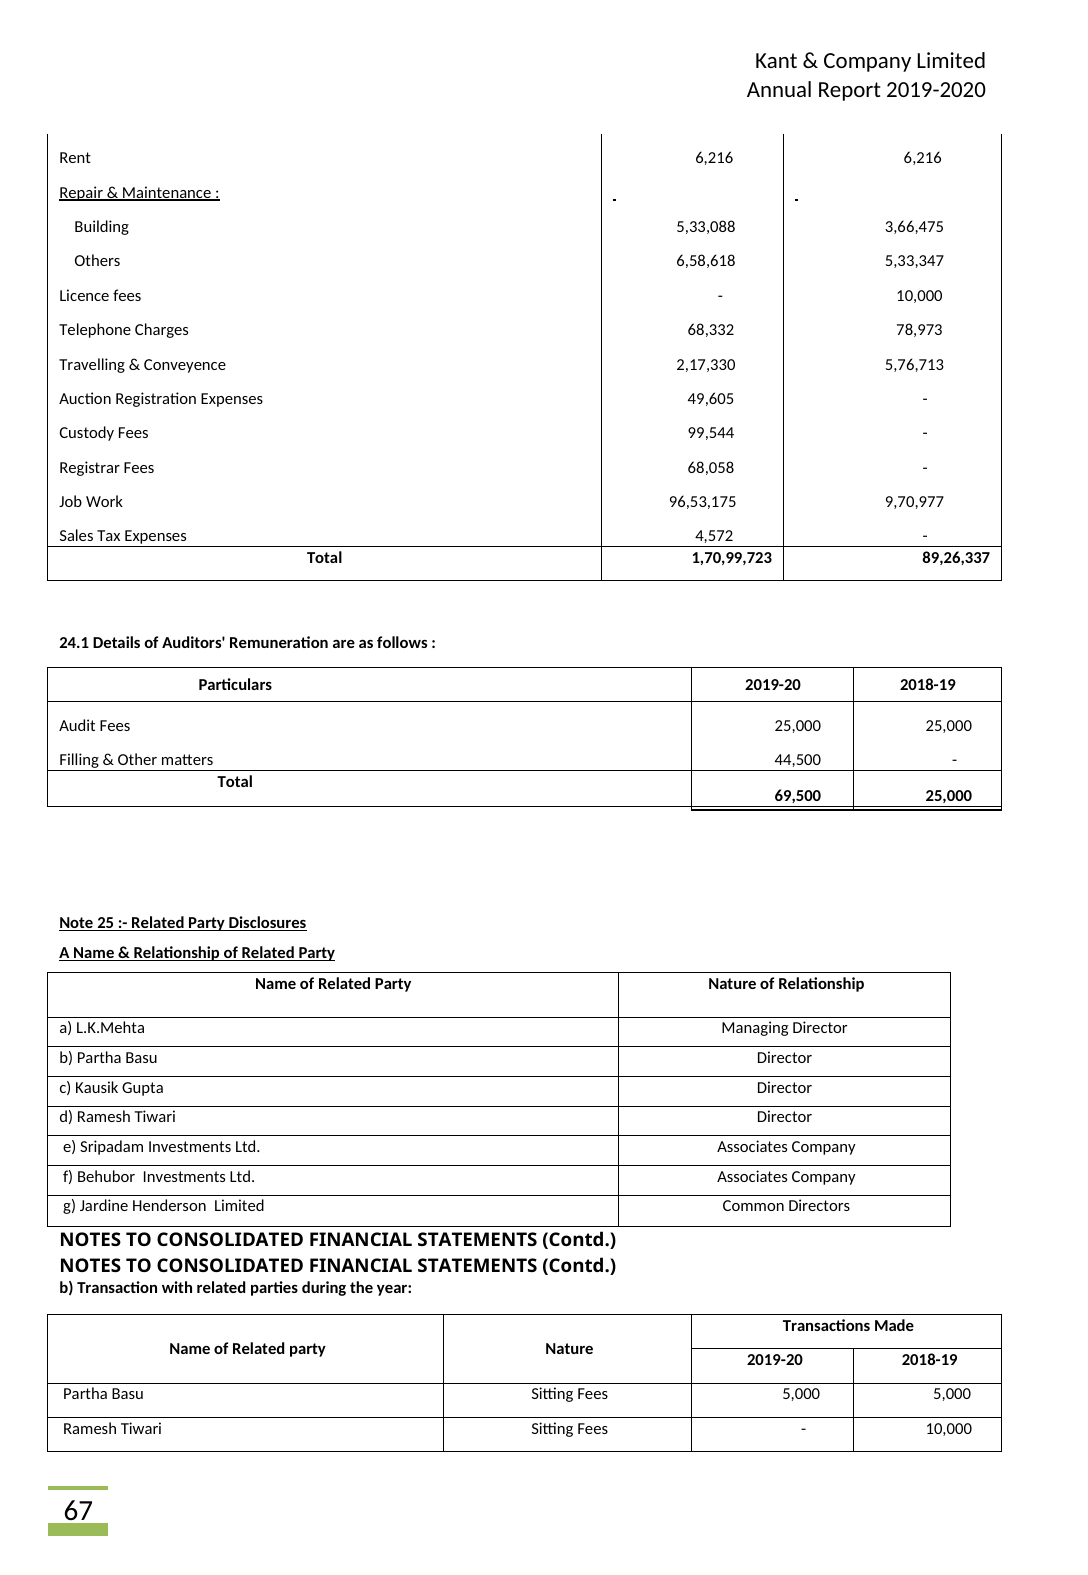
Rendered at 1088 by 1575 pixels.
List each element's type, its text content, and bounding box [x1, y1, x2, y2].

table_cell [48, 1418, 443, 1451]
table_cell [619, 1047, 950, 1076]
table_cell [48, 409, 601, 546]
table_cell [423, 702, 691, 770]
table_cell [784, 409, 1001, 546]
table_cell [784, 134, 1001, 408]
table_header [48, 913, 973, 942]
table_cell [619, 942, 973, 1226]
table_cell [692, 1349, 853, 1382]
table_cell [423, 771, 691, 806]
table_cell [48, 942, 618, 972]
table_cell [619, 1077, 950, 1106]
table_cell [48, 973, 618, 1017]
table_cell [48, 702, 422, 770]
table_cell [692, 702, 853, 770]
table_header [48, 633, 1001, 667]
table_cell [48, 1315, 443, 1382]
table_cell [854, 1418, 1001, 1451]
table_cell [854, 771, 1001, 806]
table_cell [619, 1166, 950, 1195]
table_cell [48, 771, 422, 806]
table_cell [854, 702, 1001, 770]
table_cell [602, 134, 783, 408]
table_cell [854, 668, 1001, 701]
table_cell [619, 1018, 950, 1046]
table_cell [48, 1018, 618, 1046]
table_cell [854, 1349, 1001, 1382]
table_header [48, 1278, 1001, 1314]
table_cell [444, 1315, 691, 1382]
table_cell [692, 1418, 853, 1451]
text NOTES TO CONSOLIDATED FINANCIAL STATEMENTS (Contd.) [59, 1252, 1012, 1278]
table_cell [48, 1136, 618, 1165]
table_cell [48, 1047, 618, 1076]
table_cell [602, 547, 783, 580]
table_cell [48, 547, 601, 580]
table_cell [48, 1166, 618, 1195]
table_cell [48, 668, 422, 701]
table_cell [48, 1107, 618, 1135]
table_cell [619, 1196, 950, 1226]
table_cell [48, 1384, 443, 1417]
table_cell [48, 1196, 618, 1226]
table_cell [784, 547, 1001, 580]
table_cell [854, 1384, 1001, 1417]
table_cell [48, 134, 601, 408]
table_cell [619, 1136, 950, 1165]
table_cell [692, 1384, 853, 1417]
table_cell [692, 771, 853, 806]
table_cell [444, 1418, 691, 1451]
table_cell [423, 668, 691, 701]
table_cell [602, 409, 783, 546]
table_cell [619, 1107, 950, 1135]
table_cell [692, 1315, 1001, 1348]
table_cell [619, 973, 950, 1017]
text NOTES TO CONSOLIDATED FINANCIAL STATEMENTS (Contd.) [59, 1227, 1012, 1252]
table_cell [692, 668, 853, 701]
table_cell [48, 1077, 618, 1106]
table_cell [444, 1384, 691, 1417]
